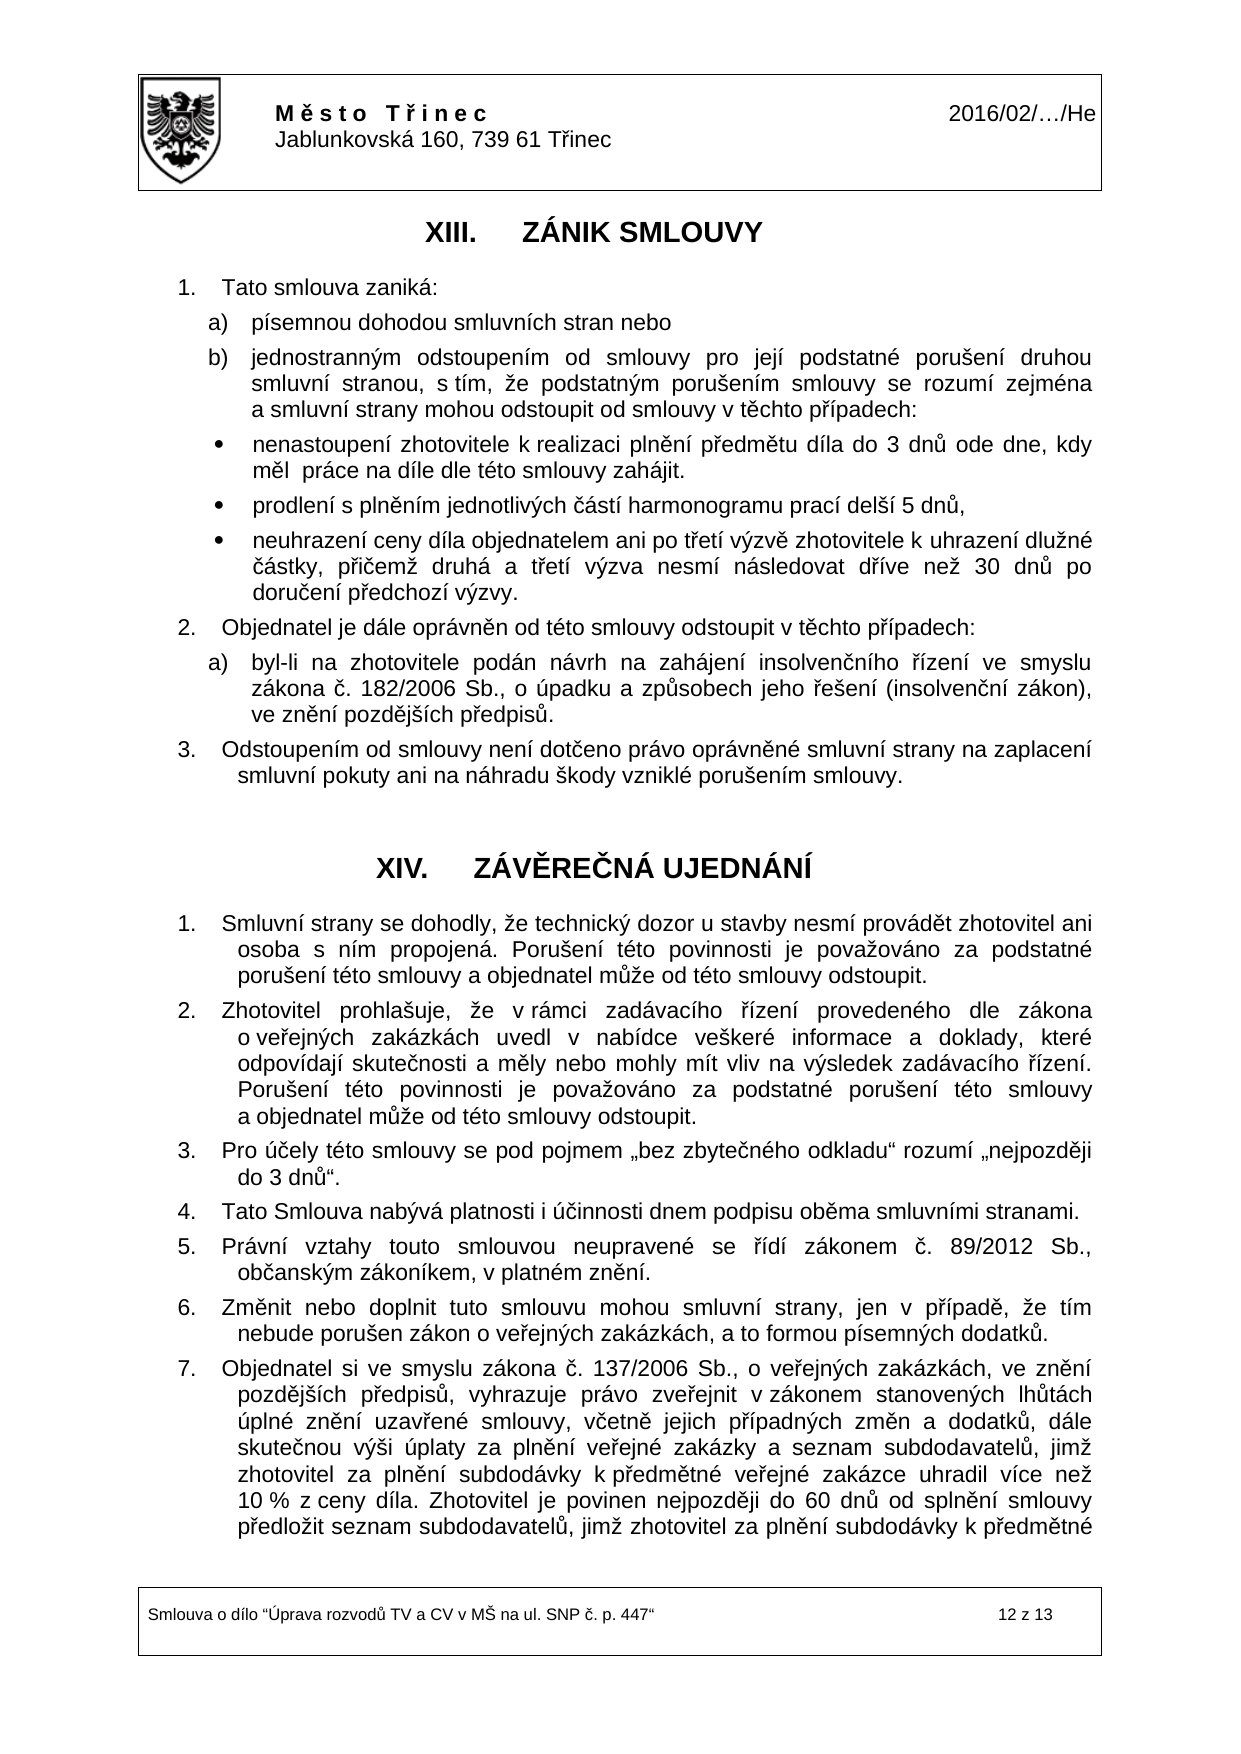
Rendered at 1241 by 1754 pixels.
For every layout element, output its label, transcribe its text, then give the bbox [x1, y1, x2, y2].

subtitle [177, 1355, 1093, 1539]
subtitle 1. Tato smlouva zaniká: [177, 274, 1093, 300]
subtitle 4. Tato Smlouva nabývá platnosti i účinnosti dnem podpisu oběma smluvními stranami. [177, 1198, 1093, 1225]
subtitle 3. Odstoupením od smlouvy není dotčeno právo oprávněné smluvní strany na zaplacení smluvní pokuty ani na náhradu škody vzniklé porušením smlouvy. [177, 736, 1093, 789]
subtitle 1. Smluvní strany se dohodly, že technický dozor u stavby nesmí provádět zhotovitel ani osoba s ním propojená. Porušení této povinnosti je považováno za podstatné porušení této smlouvy a objednatel může od této smlouvy odstoupit. [177, 910, 1093, 989]
subtitle neuhrazení ceny díla objednatelem ani po třetí výzvě zhotovitele k uhrazení dlužné částky, přičemž druhá a třetí výzva nesmí následovat dříve než 30 dnů po doručení předchozí výzvy. [215, 527, 1093, 606]
subtitle ZÁNIK SMLOUVY [148, 216, 1093, 249]
subtitle 2. Objednatel je dále oprávněn od této smlouvy odstoupit v těchto případech: [177, 614, 1093, 640]
text b) jednostranným odstoupením od smlouvy pro její podstatné porušení druhou smluvní stranou, s tím, že podstatným porušením smlouvy se rozumí zejména a smluvní strany mohou odstoupit od smlouvy v těchto případech: [208, 343, 1093, 422]
subtitle ZÁVĚREČNÁ UJEDNÁNÍ [148, 851, 1093, 885]
text a) byl-li na zhotovitele podán návrh na zahájení insolvenčního řízení ve smyslu zákona č. 182/2006 Sb., o úpadku a způsobech jeho řešení (insolvenční zákon), ve znění pozdějších předpisů. [208, 649, 1093, 728]
subtitle 3. Pro účely této smlouvy se pod pojmem „bez zbytečného odkladu“ rozumí „nejpozději do 3 dnů“. [177, 1137, 1093, 1190]
subtitle 2. Zhotovitel prohlašuje, že v rámci zadávacího řízení provedeného dle zákona o veřejných zakázkách uvedl v nabídce veškeré informace a doklady, které odpovídají skutečnosti a měly nebo mohly mít vliv na výsledek zadávacího řízení. Porušení této povinnosti je považováno za podstatné porušení této smlouvy a objednatel může od této smlouvy odstoupit. [177, 997, 1093, 1129]
subtitle 5. Právní vztahy touto smlouvou neupravené se řídí zákonem č. 89/2012 Sb., občanským zákoníkem, v platném znění. [177, 1233, 1093, 1286]
text a) písemnou dohodou smluvních stran nebo [208, 309, 1093, 335]
subtitle nenastoupení zhotovitele k realizaci plnění předmětu díla do 3 dnů ode dne, kdy měl práce na díle dle této smlouvy zahájit. [215, 431, 1093, 483]
subtitle 6. Změnit nebo doplnit tuto smlouvu mohou smluvní strany, jen v případě, že tím nebude porušen zákon o veřejných zakázkách, a to formou písemných dodatků. [177, 1294, 1093, 1347]
subtitle prodlení s plněním jednotlivých částí harmonogramu prací delší 5 dnů, [215, 492, 1093, 518]
